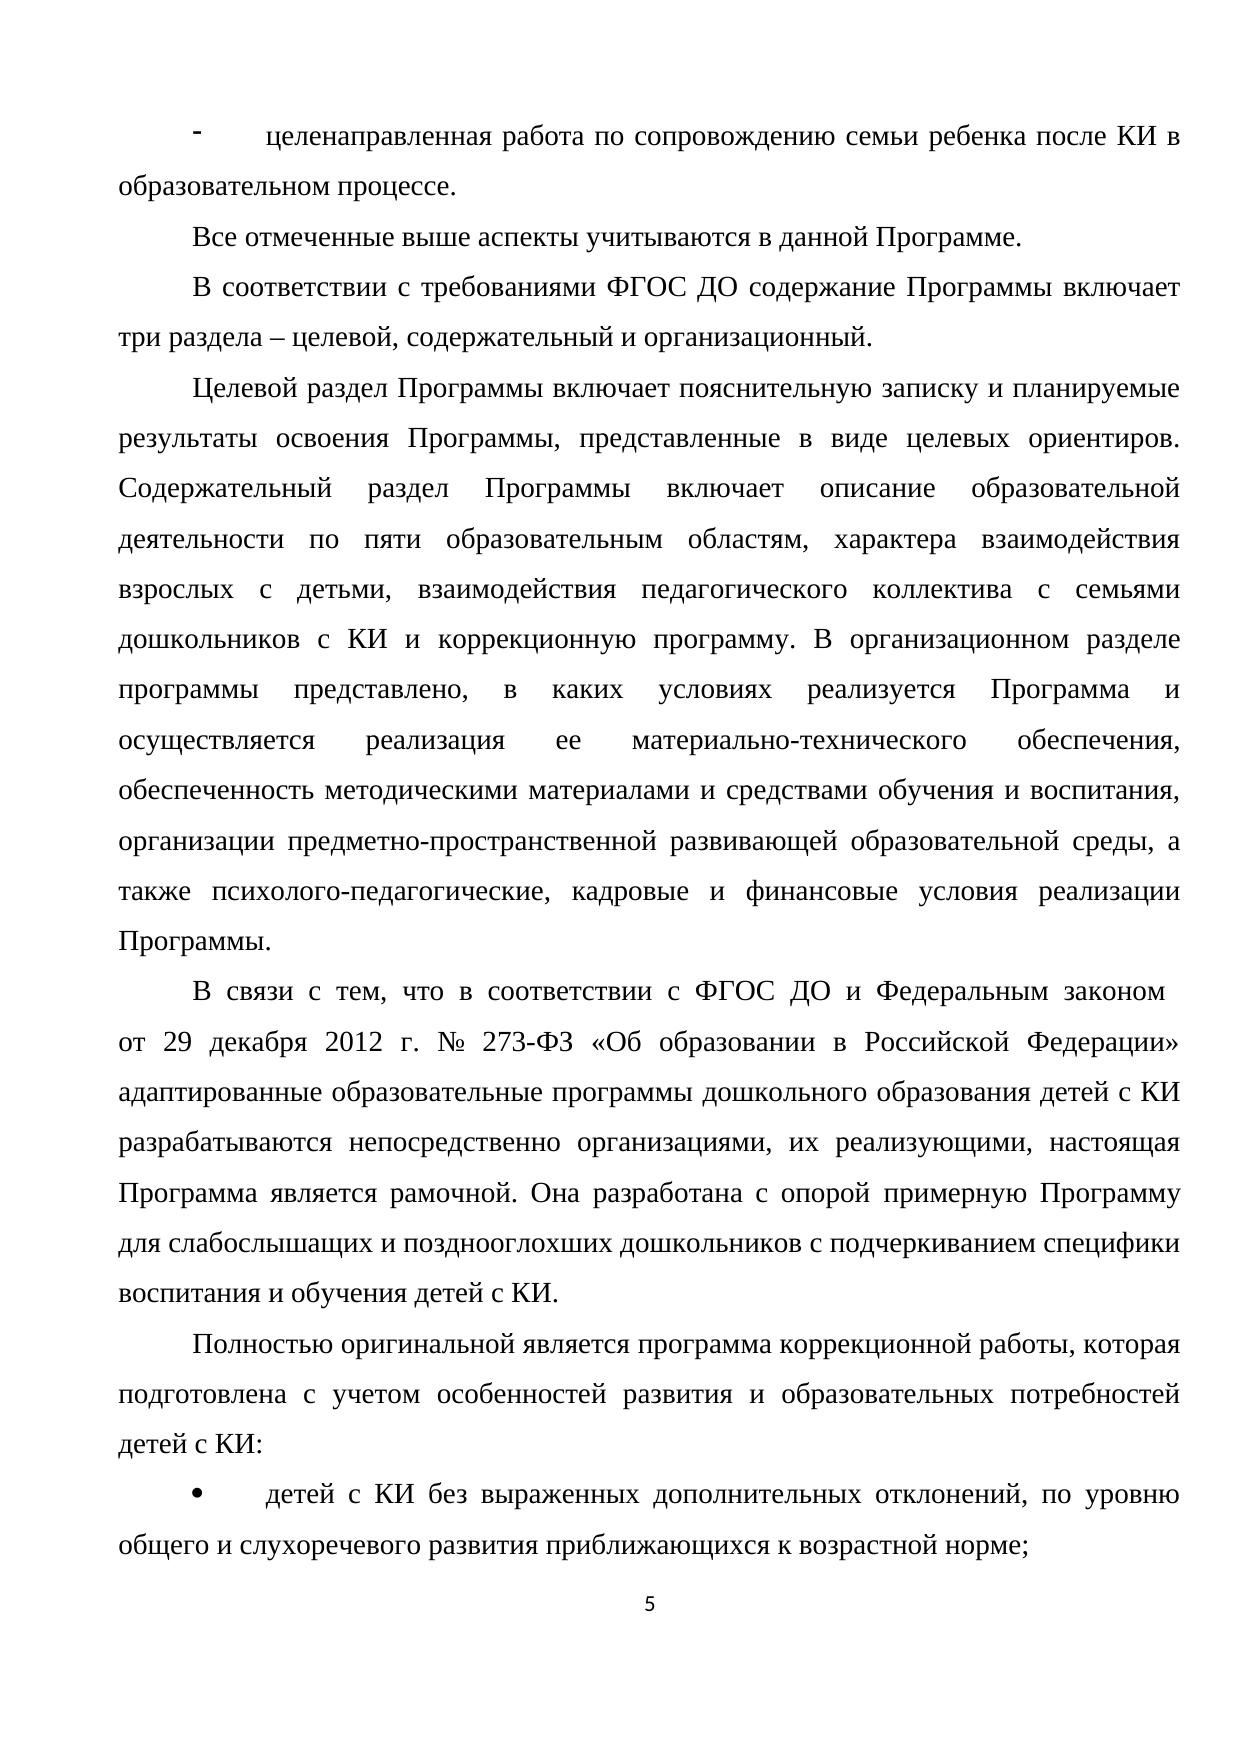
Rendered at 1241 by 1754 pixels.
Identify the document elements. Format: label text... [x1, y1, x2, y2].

text Все отмеченные выше аспекты учитываются в данной Программе. [118, 219, 1181, 252]
text В связи с тем, что в соответствии с ФГОС ДО и Федеральным законом от 29 декабря 2012 г. № 273-ФЗ «Об образовании в Российской Федерации» адаптированные образовательные программы дошкольного образования детей с КИ разрабатываются непосредственно организациями, их реализующими, настоящая Программа является рамочной. Она разработана с опорой примерную Программу для слабослышащих и позднооглохших дошкольников с подчеркиванием специфики воспитания и обучения детей с КИ. [118, 973, 1181, 1309]
text В соответствии с требованиями ФГОС ДО содержание Программы включает три раздела – целевой, содержательный и организационный. [118, 269, 1181, 353]
list детей с КИ без выраженных дополнительных отклонений, по уровню общего и слухоречевого развития приближающихся к возрастной норме; [118, 1477, 1181, 1561]
text Полностью оригинальной является программа коррекционной работы, которая подготовлена с учетом особенностей развития и образовательных потребностей детей с КИ: [118, 1326, 1181, 1460]
text Целевой раздел Программы включает пояснительную записку и планируемые результаты освоения Программы, представленные в виде целевых ориентиров. Содержательный раздел Программы включает описание образовательной деятельности по пяти образовательным областям, характера взаимодействия взрослых с детьми, взаимодействия педагогического коллектива с семьями дошкольников с КИ и коррекционную программу. В организационном разделе программы представлено, в каких условиях реализуется Программа и осуществляется реализация ее материально-технического обеспечения, обеспеченность методическими материалами и средствами обучения и воспитания, организации предметно-пространственной развивающей образовательной среды, а также психолого-педагогические, кадровые и финансовые условия реализации Программы. [118, 370, 1181, 957]
list целенаправленная работа по сопровождению семьи ребенка после КИ в образовательном процессе. [118, 118, 1181, 202]
